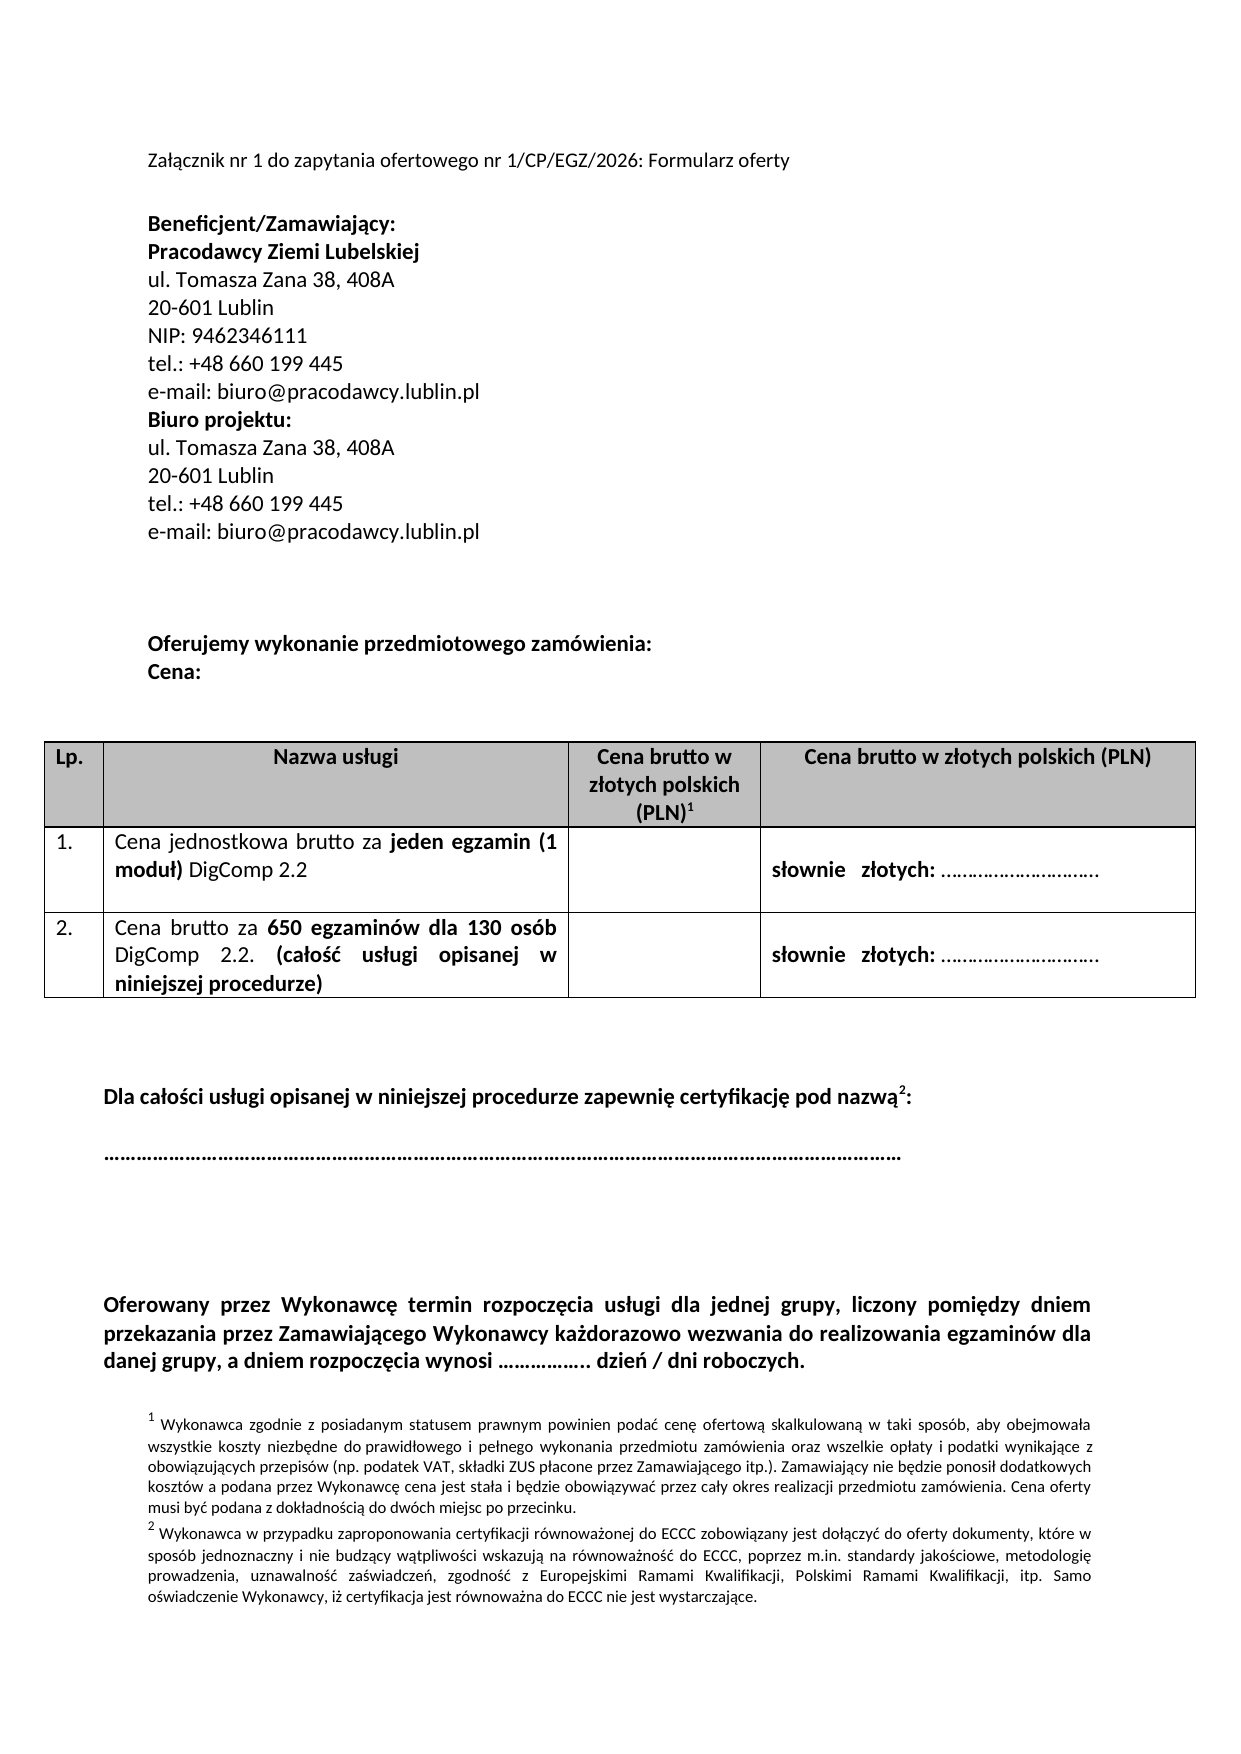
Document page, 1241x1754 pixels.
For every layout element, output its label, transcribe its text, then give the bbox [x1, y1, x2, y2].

text Dla całości usługi opisanej w niniejszej procedurze zapewnię certyfikację pod nazwą: [103, 1082, 1093, 1110]
table_header Cena brutto w złotych polskich (PLN) [569, 743, 760, 826]
text Biuro projektu: [148, 405, 1093, 433]
text Cena: [148, 657, 1093, 685]
text Załącznik nr 1 do zapytania ofertowego nr 1/CP/EGZ/2026: Formularz oferty [148, 148, 1093, 173]
table_header Cena brutto w złotych polskich (PLN) [761, 743, 1195, 826]
table_cell 1. [45, 828, 103, 912]
table_header Lp. [45, 743, 103, 826]
text Oferowany przez Wykonawcę termin rozpoczęcia usługi dla jednej grupy, liczony pomiędzy dniem przekazania przez Zamawiającego Wykonawcy każdorazowo wezwania do realizowania egzaminów dla danej grupy, a dniem rozpoczęcia wynosi …………….. dzień / dni roboczych. [103, 1291, 1093, 1375]
table_header Nazwa usługi [104, 743, 568, 826]
table_cell [569, 913, 760, 997]
text tel.: +48 660 199 445 [148, 489, 1093, 517]
table_cell Cena jednostkowa brutto za jeden egzamin (1 moduł) DigComp 2.2 [104, 828, 568, 912]
subtitle Beneficjent/Zamawiający: [148, 209, 1093, 237]
text 20-601 Lublin [148, 461, 1093, 489]
table_cell 2. [45, 913, 103, 997]
table_cell słownie złotych: ………………………… [761, 913, 1195, 997]
text e-mail: biuro@pracodawcy.lublin.pl [148, 377, 1093, 405]
table_cell Cena brutto za 650 egzaminów dla 130 osób DigComp 2.2. (całość usługi opisanej w niniejszej procedurze) [104, 913, 568, 997]
table_cell słownie złotych: ………………………… [761, 828, 1195, 912]
text e-mail: biuro@pracodawcy.lublin.pl [148, 517, 1093, 545]
text ul. Tomasza Zana 38, 408A [148, 265, 1093, 293]
text 20-601 Lublin [148, 293, 1093, 321]
table_cell [569, 828, 760, 912]
text NIP: 9462346111 [148, 321, 1093, 349]
text tel.: +48 660 199 445 [148, 349, 1093, 377]
text ………………………………………………………………………………………………………………………………… [103, 1138, 1093, 1166]
text Pracodawcy Ziemi Lubelskiej [148, 237, 1093, 265]
text ul. Tomasza Zana 38, 408A [148, 433, 1093, 461]
text Oferujemy wykonanie przedmiotowego zamówienia: [148, 629, 1093, 657]
